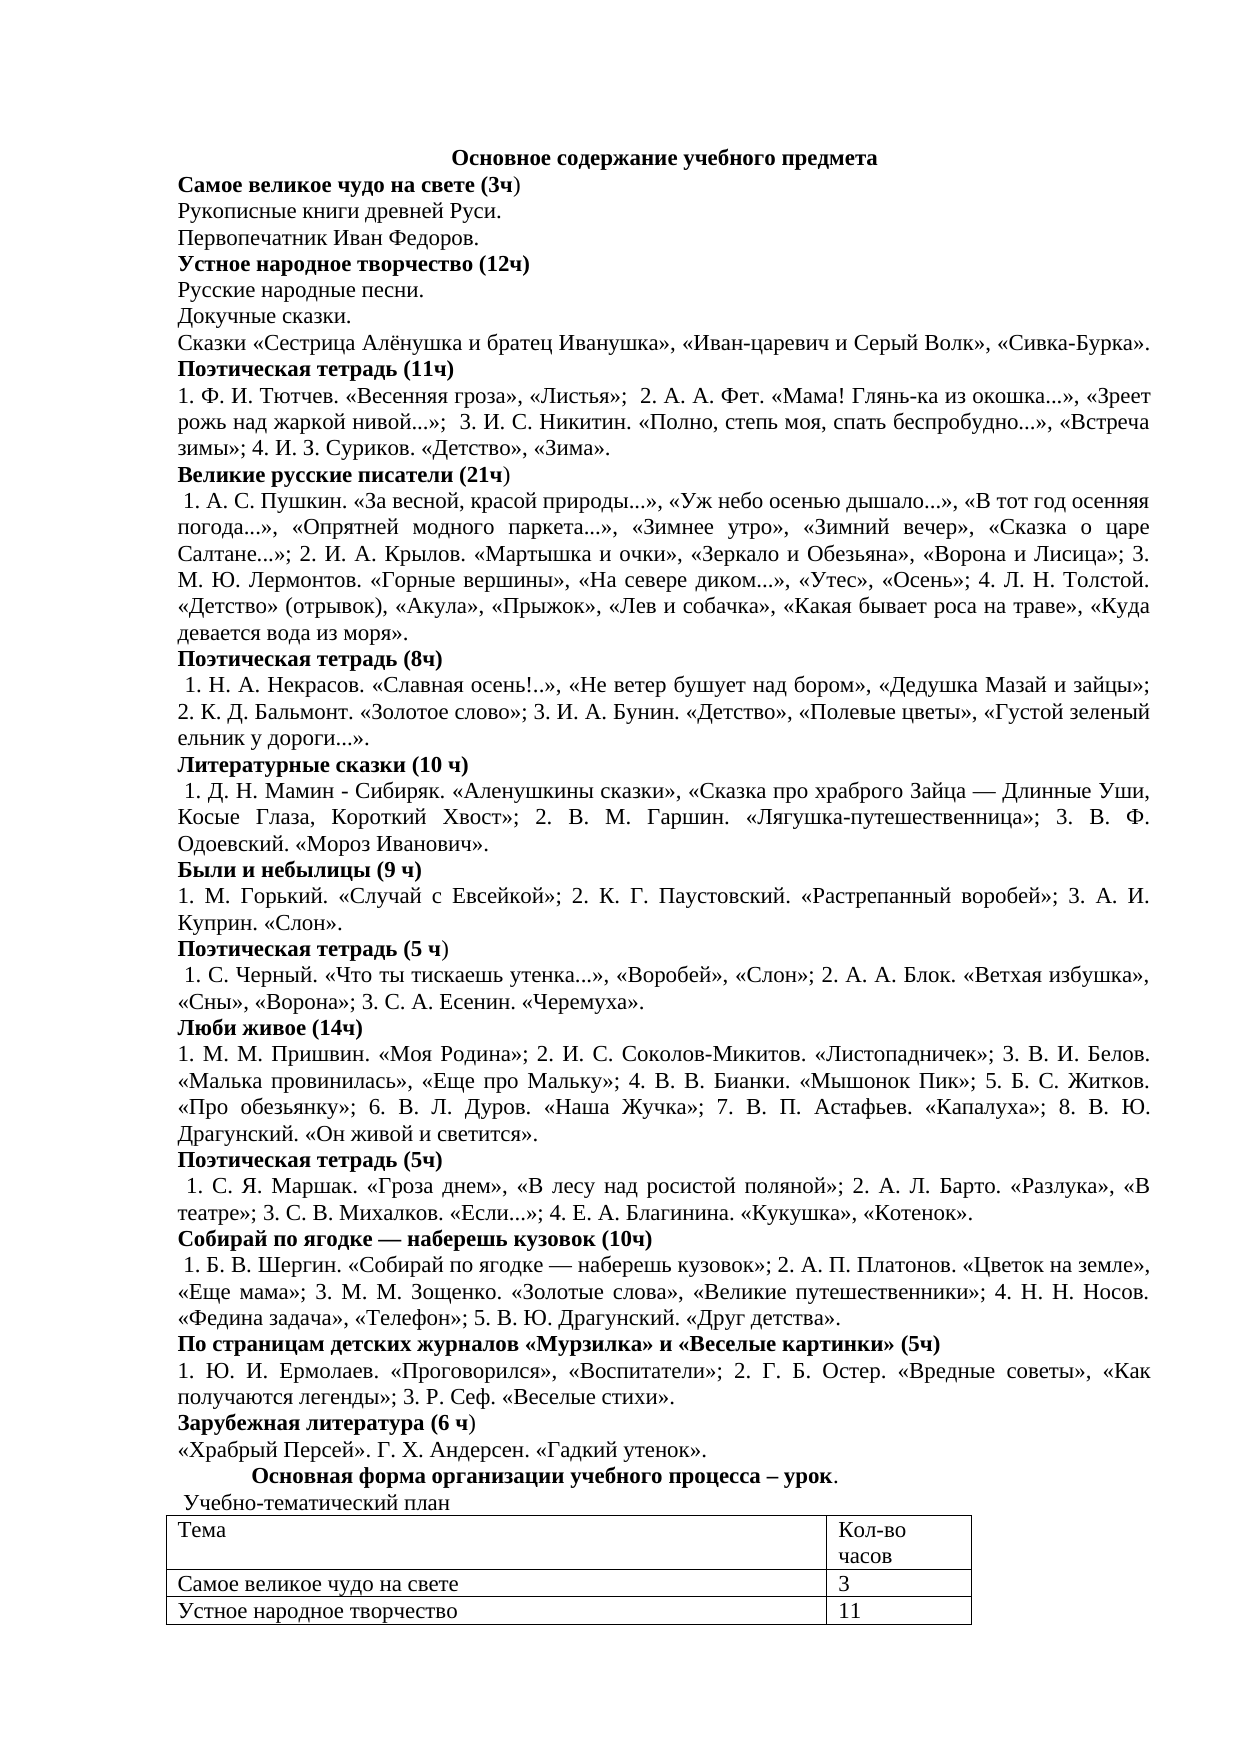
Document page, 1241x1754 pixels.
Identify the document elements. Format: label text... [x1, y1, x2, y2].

text Собирай по ягодке — наберешь кузовок (10ч) [177, 1225, 1152, 1251]
text 1. Д. Н. Мамин - Сибиряк. «Аленушкины сказки», «Сказка про храброго Зайца — Длинные Уши, Косые Глаза, Короткий Хвост»; 2. В. М. Гаршин. «Лягушка-путешественница»; 3. В. Ф. Одоевский. «Мороз Иванович». [177, 777, 1152, 856]
text По страницам детских журналов «Мурзилка» и «Веселые картинки» (5ч) [177, 1330, 1152, 1357]
text Поэтическая тетрадь (5ч) [177, 1146, 1152, 1172]
text Докучные сказки. [177, 303, 1152, 329]
text Устное народное творчество (12ч) [177, 250, 1152, 276]
text 1. Ф. И. Тютчев. «Весенняя гроза», «Листья»; 2. А. А. Фет. «Мама! Глянь-ка из окошка...», «Зреет рожь над жаркой нивой...»; 3. И. С. Никитин. «Полно, степь моя, спать беспробудно...», «Встреча зимы»; 4. И. З. Суриков. «Детство», «Зима». [177, 382, 1152, 461]
text Рукописные книги древней Руси. [177, 197, 1152, 223]
text 1. М. Горький. «Случай с Евсейкой»; 2. К. Г. Паустовский. «Растрепанный воробей»; 3. А. И. Куприн. «Слон». [177, 882, 1152, 935]
table_cell 3 [827, 1570, 971, 1596]
text 1. Н. А. Некрасов. «Славная осень!..», «Не ветер бушует над бором», «Дедушка Мазай и зайцы»; 2. К. Д. Бальмонт. «Золотое слово»; 3. И. А. Бунин. «Детство», «Полевые цветы», «Густой зеленый ельник у дороги...». [177, 672, 1152, 751]
text Великие русские писатели (21ч) [177, 461, 1152, 487]
text 1. М. М. Пришвин. «Моя Родина»; 2. И. С. Соколов-Микитов. «Листопадничек»; 3. В. И. Белов. «Малька провинилась», «Еще про Мальку»; 4. В. В. Бианки. «Мышонок Пик»; 5. Б. С. Житков. «Про обезьянку»; 6. В. Л. Дуров. «Наша Жучка»; 7. В. П. Астафьев. «Капалуха»; 8. В. Ю. Драгунский. «Он живой и светится». [177, 1041, 1152, 1146]
text Первопечатник Иван Федоров. [177, 223, 1152, 250]
text «Храбрый Персей». Г. Х. Андерсен. «Гадкий утенок». [177, 1436, 1152, 1462]
text 1. Б. В. Шергин. «Собирай по ягодке — наберешь кузовок»; 2. А. П. Платонов. «Цветок на земле», «Еще мама»; 3. М. М. Зощенко. «Золотые слова», «Великие путешественники»; 4. Н. Н. Носов. «Федина задача», «Телефон»; 5. В. Ю. Драгунский. «Друг детства». [177, 1251, 1152, 1330]
text 1. С. Черный. «Что ты тискаешь утенка...», «Воробей», «Слон»; 2. А. А. Блок. «Ветхая избушка», «Сны», «Ворона»; 3. С. А. Есенин. «Черемуха». [177, 961, 1152, 1014]
table_header Тема [167, 1516, 826, 1569]
text Поэтическая тетрадь (8ч) [177, 645, 1152, 672]
text Самое великое чудо на свете (3ч) [177, 171, 1152, 197]
text Основная форма организации учебного процесса – урок. [177, 1462, 1152, 1488]
table_header Кол-во часов [827, 1516, 971, 1569]
text 1. Ю. И. Ермолаев. «Проговорился», «Воспитатели»; 2. Г. Б. Остер. «Вредные советы», «Как получаются легенды»; 3. Р. Сеф. «Веселые стихи». [177, 1357, 1152, 1409]
table_cell 11 [827, 1597, 971, 1623]
text Сказки «Сестрица Алёнушка и братец Иванушка», «Иван-царевич и Серый Волк», «Сивка-Бурка». Поэтическая тетрадь (11ч) [177, 329, 1152, 382]
table_cell Самое великое чудо на свете [167, 1570, 826, 1596]
text Поэтическая тетрадь (5 ч) [177, 935, 1152, 961]
text Основное содержание учебного предмета [177, 144, 1152, 171]
text Люби живое (14ч) [177, 1014, 1152, 1041]
text Были и небылицы (9 ч) [177, 856, 1152, 882]
text Литературные сказки (10 ч) [177, 751, 1152, 777]
text Русские народные песни. [177, 276, 1152, 303]
text 1. С. Я. Маршак. «Гроза днем», «В лесу над росистой поляной»; 2. А. Л. Барто. «Разлука», «В театре»; 3. С. В. Михалков. «Если...»; 4. Е. А. Благинина. «Кукушка», «Котенок». [177, 1172, 1152, 1225]
text Зарубежная литература (6 ч) [177, 1409, 1152, 1436]
text Учебно-тематический план [177, 1488, 1152, 1515]
text 1. А. С. Пушкин. «За весной, красой природы...», «Уж небо осенью дышало...», «В тот год осенняя погода...», «Опрятней модного паркета...», «Зимнее утро», «Зимний вечер», «Сказка о царе Салтане...»; 2. И. А. Крылов. «Мартышка и очки», «Зеркало и Обезьяна», «Ворона и Лисица»; 3. М. Ю. Лермонтов. «Горные вершины», «На севере диком...», «Утес», «Осень»; 4. Л. Н. Толстой. «Детство» (отрывок), «Акула», «Прыжок», «Лев и собачка», «Какая бывает роса на траве», «Куда девается вода из моря». [177, 487, 1152, 645]
table_cell Устное народное творчество [167, 1597, 826, 1623]
